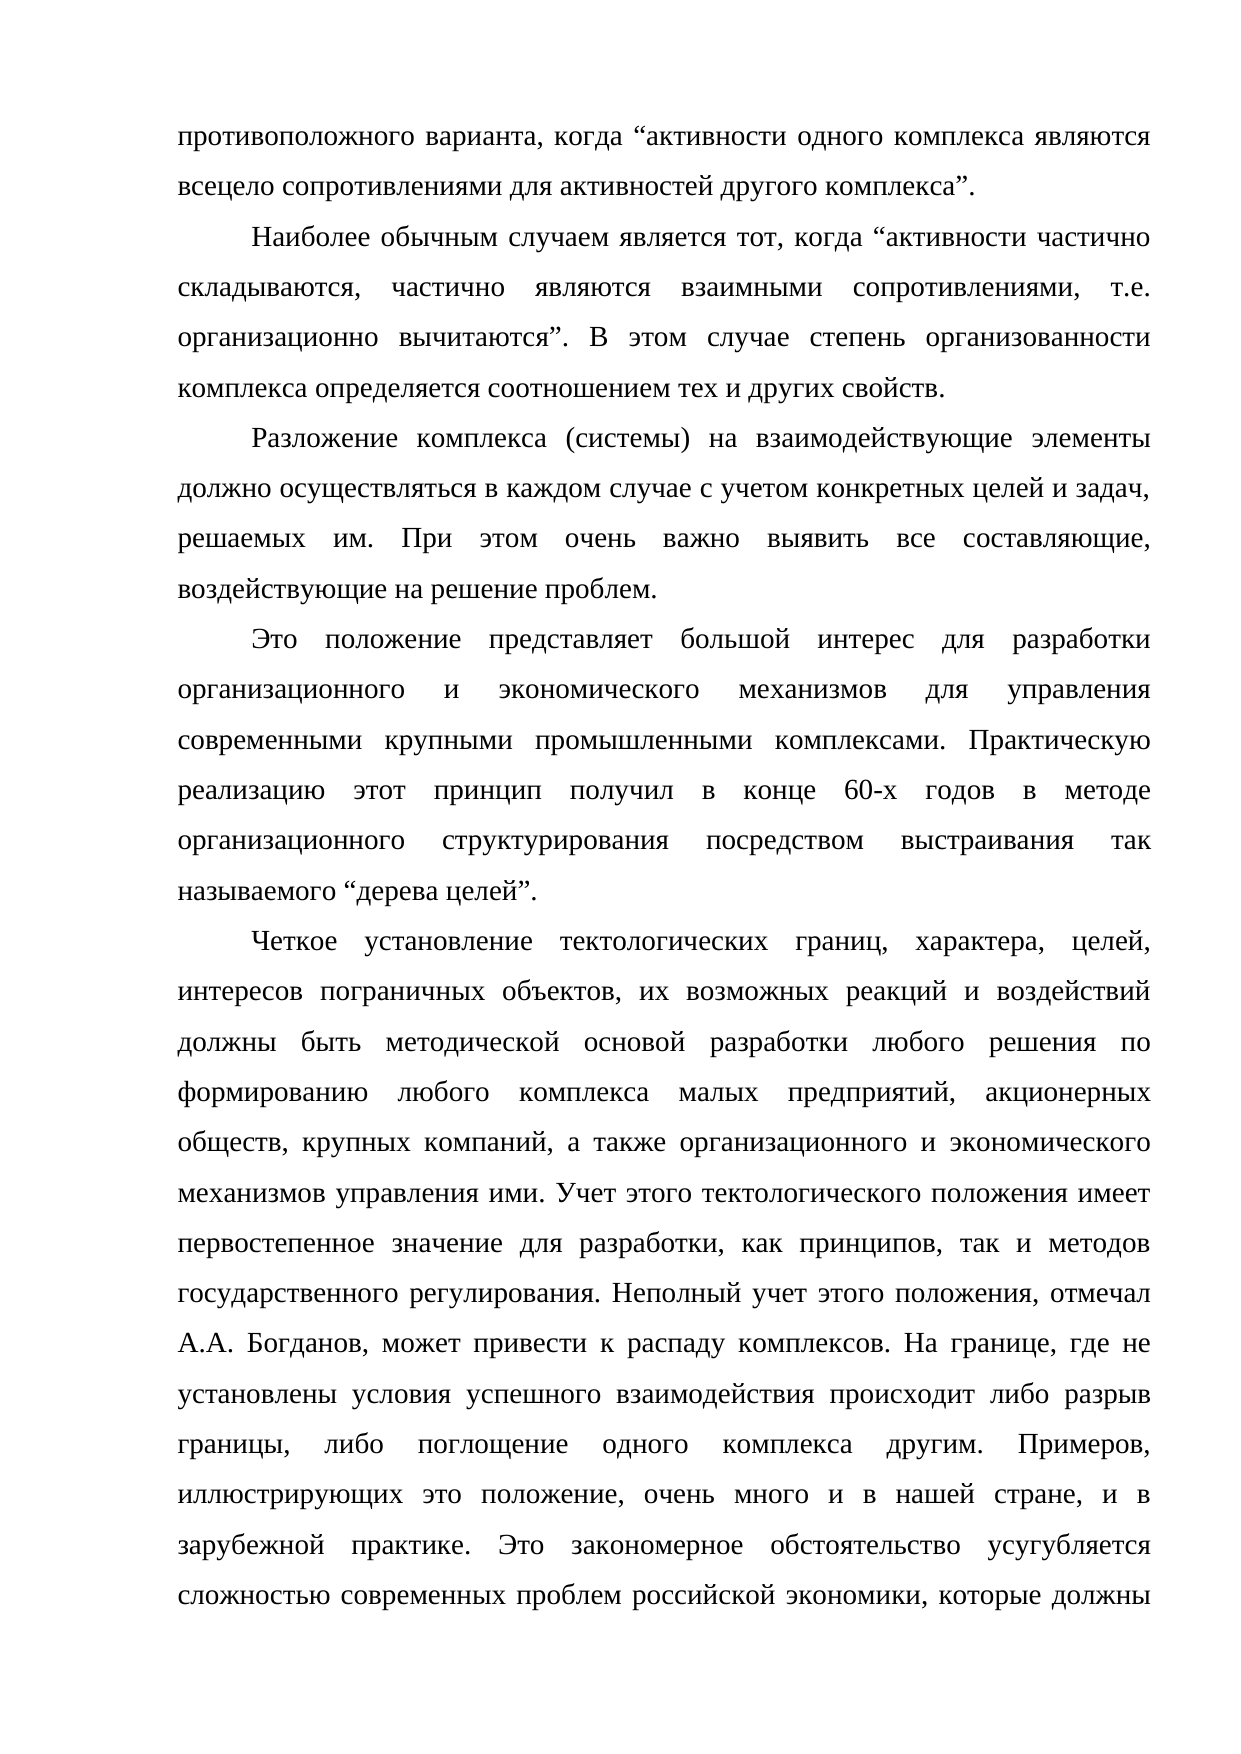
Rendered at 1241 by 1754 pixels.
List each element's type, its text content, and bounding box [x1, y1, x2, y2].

text Это положение представляет большой интерес для разработки организационного и экономического механизмов для управления современными крупными промышленными комплексами. Практическую реализацию этот принцип получил в конце 60-х годов в методе организационного структурирования посредством выстраивания так называемого “дерева целей”. [177, 621, 1152, 906]
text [177, 923, 1152, 1611]
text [177, 118, 1152, 202]
text Разложение комплекса (системы) на взаимодействующие элементы должно осуществляться в каждом случае с учетом конкретных целей и задач, решаемых им. При этом очень важно выявить все составляющие, воздействующие на решение проблем. [177, 420, 1152, 604]
text Наиболее обычным случаем является тот, когда “активности частично складываются, частично являются взаимными сопротивлениями, т.е. организационно вычитаются”. В этом случае степень организованности комплекса определяется соотношением тех и других свойств. [177, 219, 1152, 403]
